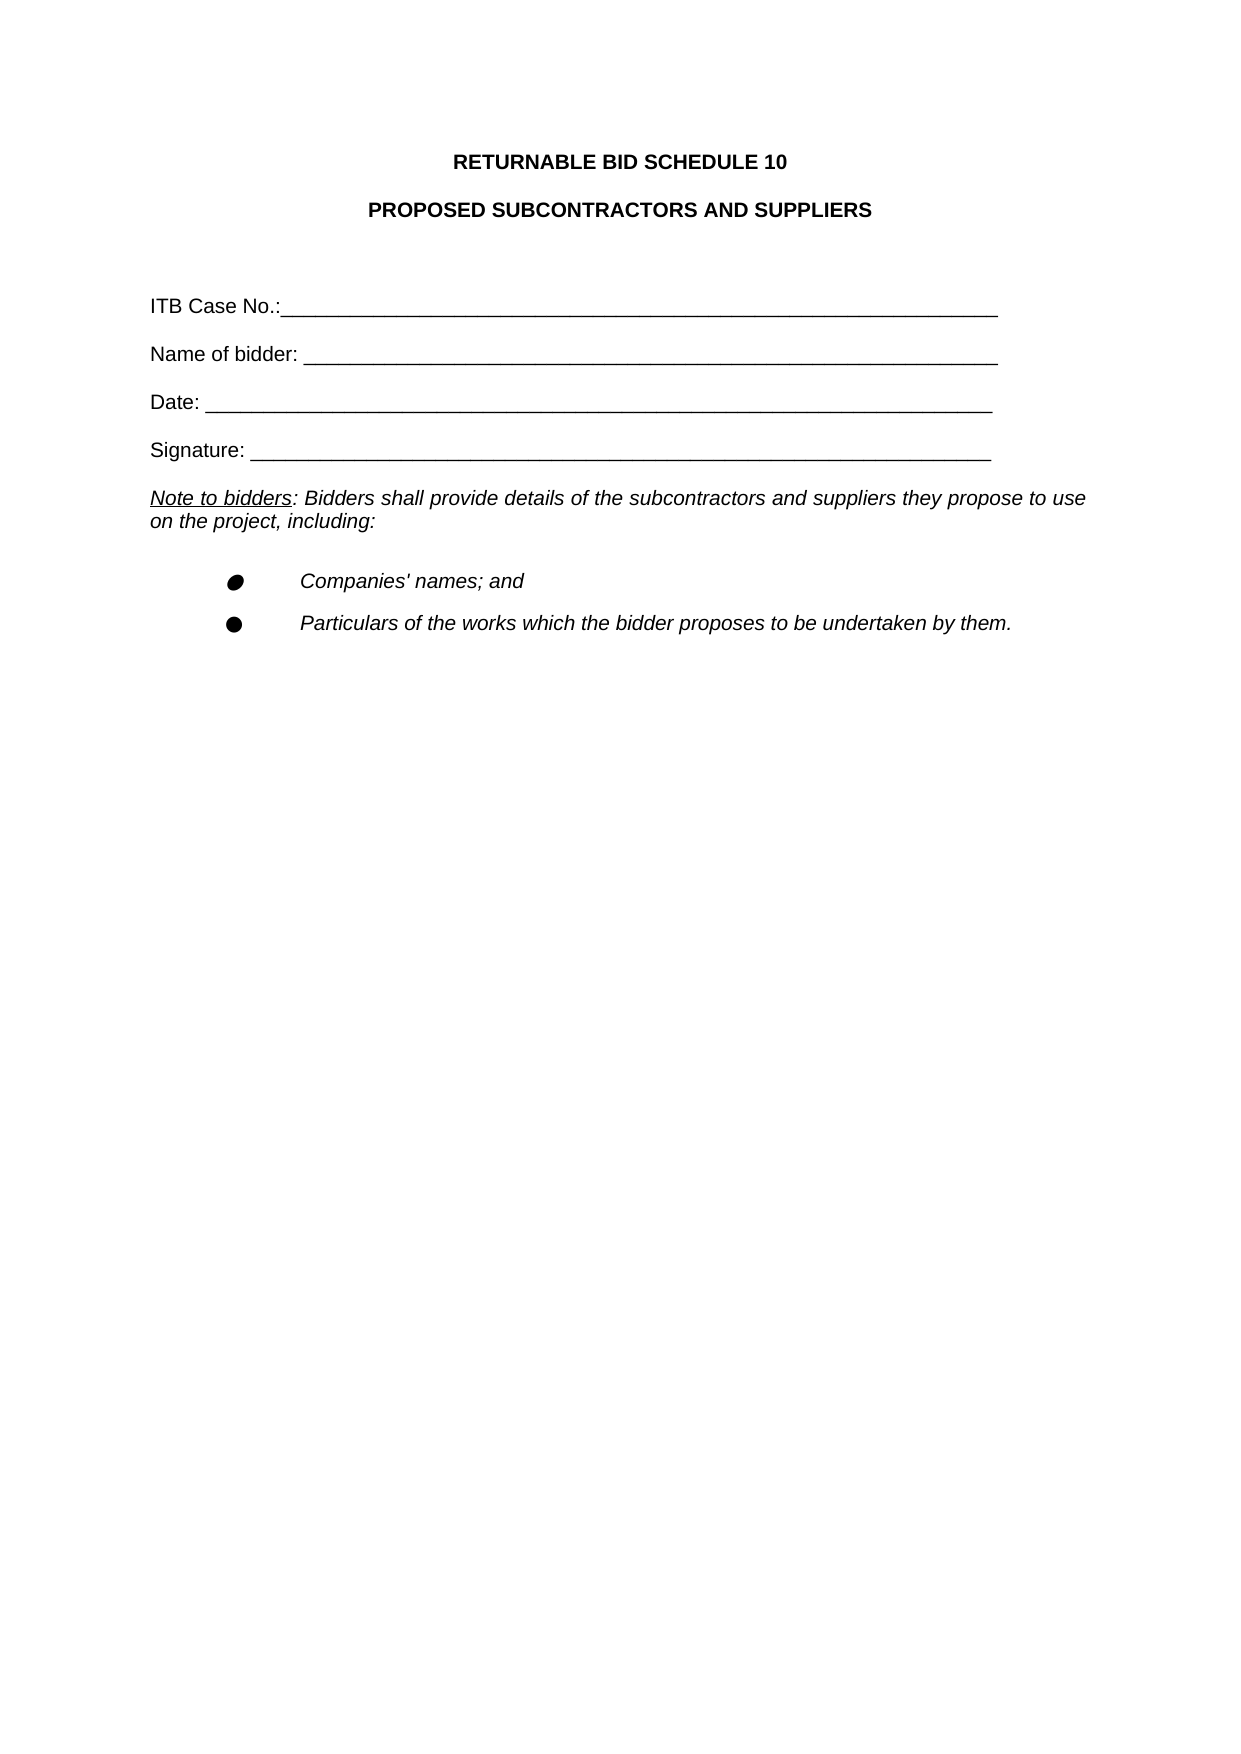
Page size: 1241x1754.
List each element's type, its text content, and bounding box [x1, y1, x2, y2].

list Particulars of the works which the bidder proposes to be undertaken by them. [225, 600, 1090, 643]
text Name of bidder: ____________________________________________________________ [150, 342, 1090, 366]
text Date: ____________________________________________________________________ [150, 389, 1090, 413]
text PROPOSED SUBCONTRACTORS AND SUPPLIERS [150, 198, 1090, 222]
text ITB Case No.:______________________________________________________________ [150, 294, 1090, 318]
text RETURNABLE BID SCHEDULE 10 [150, 150, 1090, 174]
list Companies' names; and [225, 557, 1090, 600]
text Signature: ________________________________________________________________ [150, 437, 1090, 461]
text Note to bidders: Bidders shall provide details of the subcontractors and suppliers they propose to use on the project, including: [150, 485, 1090, 533]
